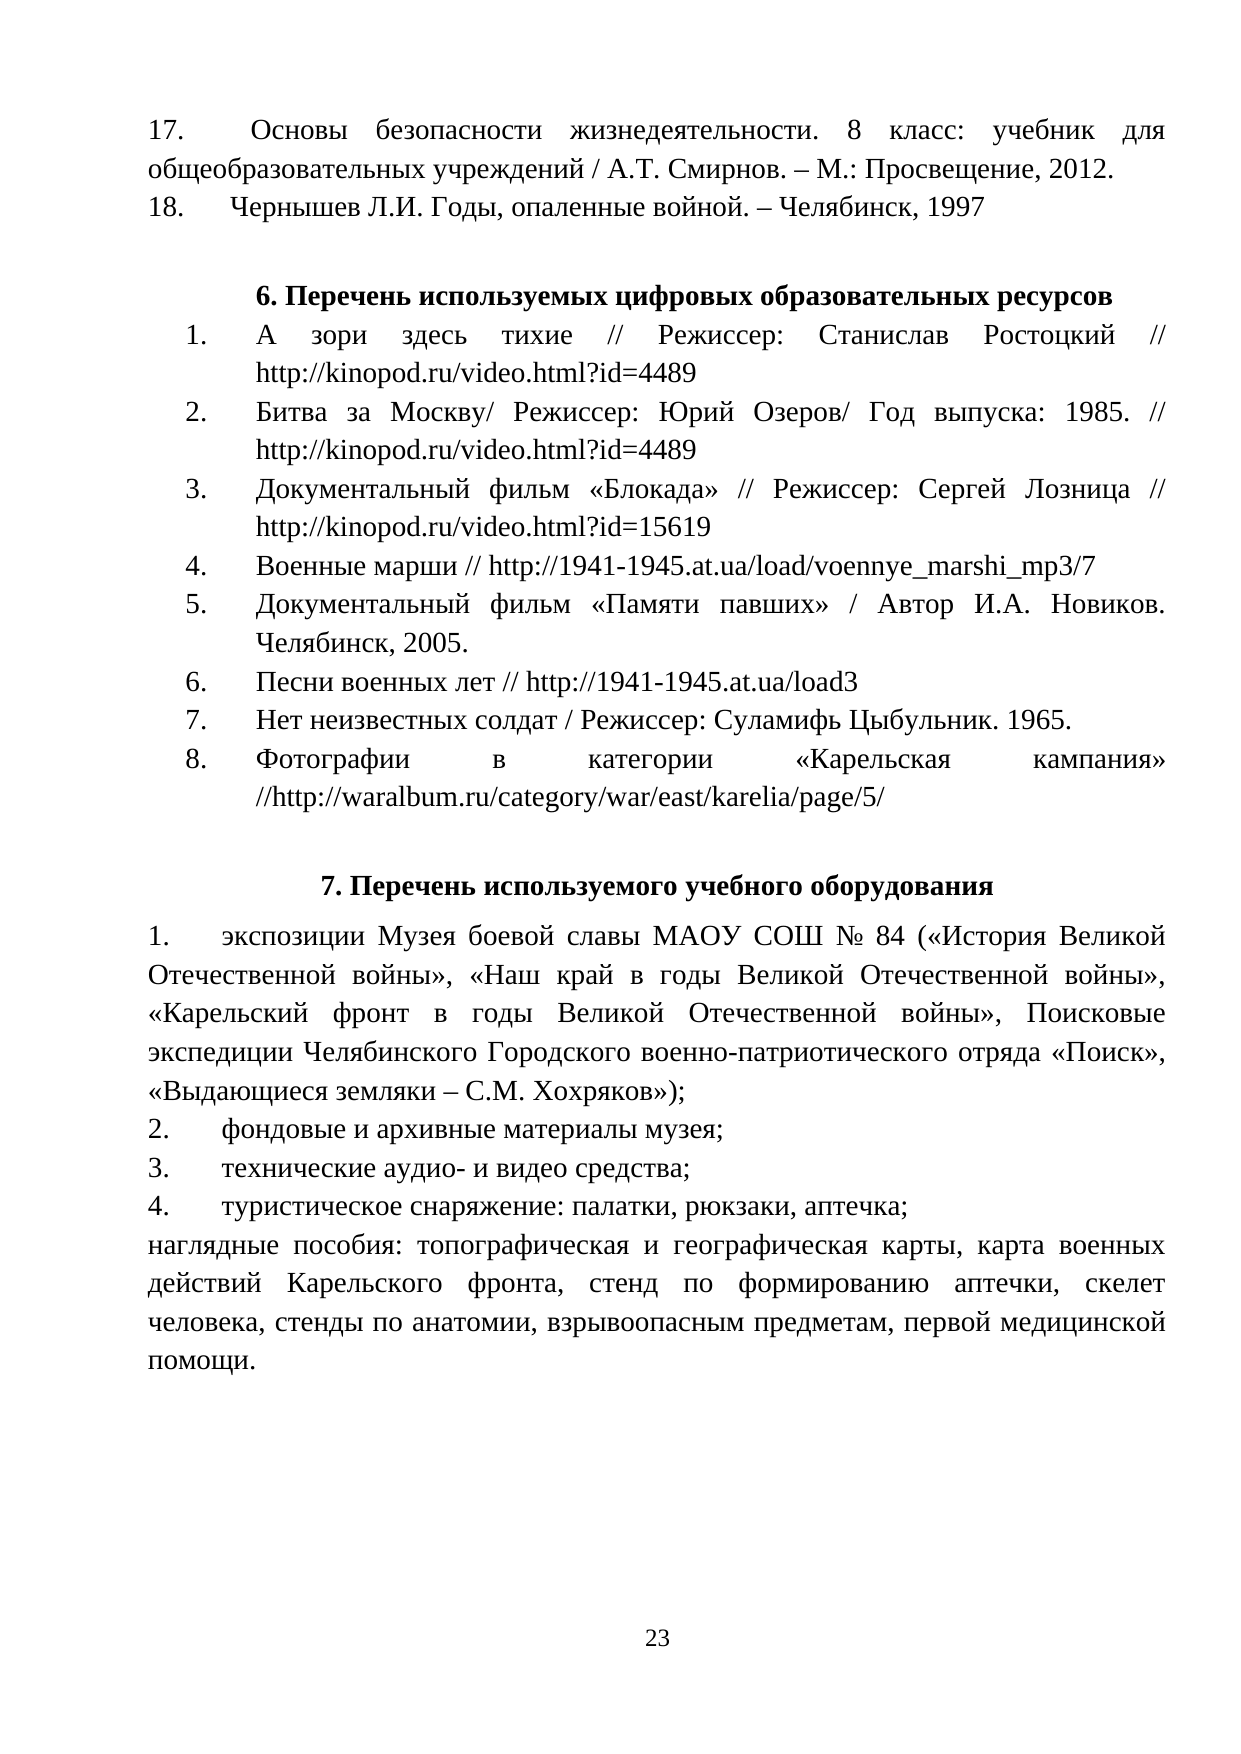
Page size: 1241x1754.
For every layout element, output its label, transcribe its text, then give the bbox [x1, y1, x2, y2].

text 2. фондовые и архивные материалы музея; [148, 1111, 1167, 1145]
list Документальный фильм «Блокада» // Режиссер: Сергей Лозница // http://kinopod.ru/video.html?id=15619 [185, 471, 1167, 543]
list Чернышев Л.И. Годы, опаленные войной. – Челябинск, 1997 [148, 189, 1167, 223]
text 4. туристическое снаряжение: палатки, рюкзаки, аптечка; [148, 1188, 1167, 1222]
list Основы безопасности жизнедеятельности. 8 класс: учебник для общеобразовательных учреждений / А.Т. Смирнов. – М.: Просвещение, 2012. [148, 112, 1167, 184]
text 3. технические аудио- и видео средства; [148, 1150, 1167, 1183]
text 1. экспозиции Музея боевой славы МАОУ СОШ № 84 («История Великой Отечественной войны», «Наш край в годы Великой Отечественной войны», «Карельский фронт в годы Великой Отечественной войны», Поисковые экспедиции Челябинского Городского военно-патриотического отряда «Поиск», «Выдающиеся земляки – С.М. Хохряков»); [148, 918, 1167, 1106]
list Военные марши // http://1941-1945.at.ua/load/voennye_marshi_mp3/7 [185, 548, 1167, 582]
list Песни военных лет // http://1941-1945.at.ua/load3 [185, 664, 1167, 697]
list Фотографии в категории «Карельская кампания» //http://waralbum.ru/category/war/east/karelia/page/5/ [185, 741, 1167, 813]
list Нет неизвестных солдат / Режиссер: Суламифь Цыбульник. 1965. [185, 702, 1167, 736]
list Битва за Москву/ Режиссер: Юрий Озеров/ Год выпуска: 1985. // http://kinopod.ru/video.html?id=4489 [185, 394, 1167, 466]
text наглядные пособия: топографическая и географическая карты, карта военных действий Карельского фронта, стенд по формированию аптечки, скелет человека, стенды по анатомии, взрывоопасным предметам, первой медицинской помощи. [148, 1227, 1167, 1376]
list А зори здесь тихие // Режиссер: Станислав Ростоцкий // http://kinopod.ru/video.html?id=4489 [185, 317, 1167, 389]
text 7. Перечень используемого учебного оборудования [148, 868, 1167, 902]
list Документальный фильм «Памяти павших» / Автор И.А. Новиков. Челябинск, 2005. [185, 587, 1167, 659]
text 6. Перечень используемых цифровых образовательных ресурсов [256, 278, 1167, 312]
